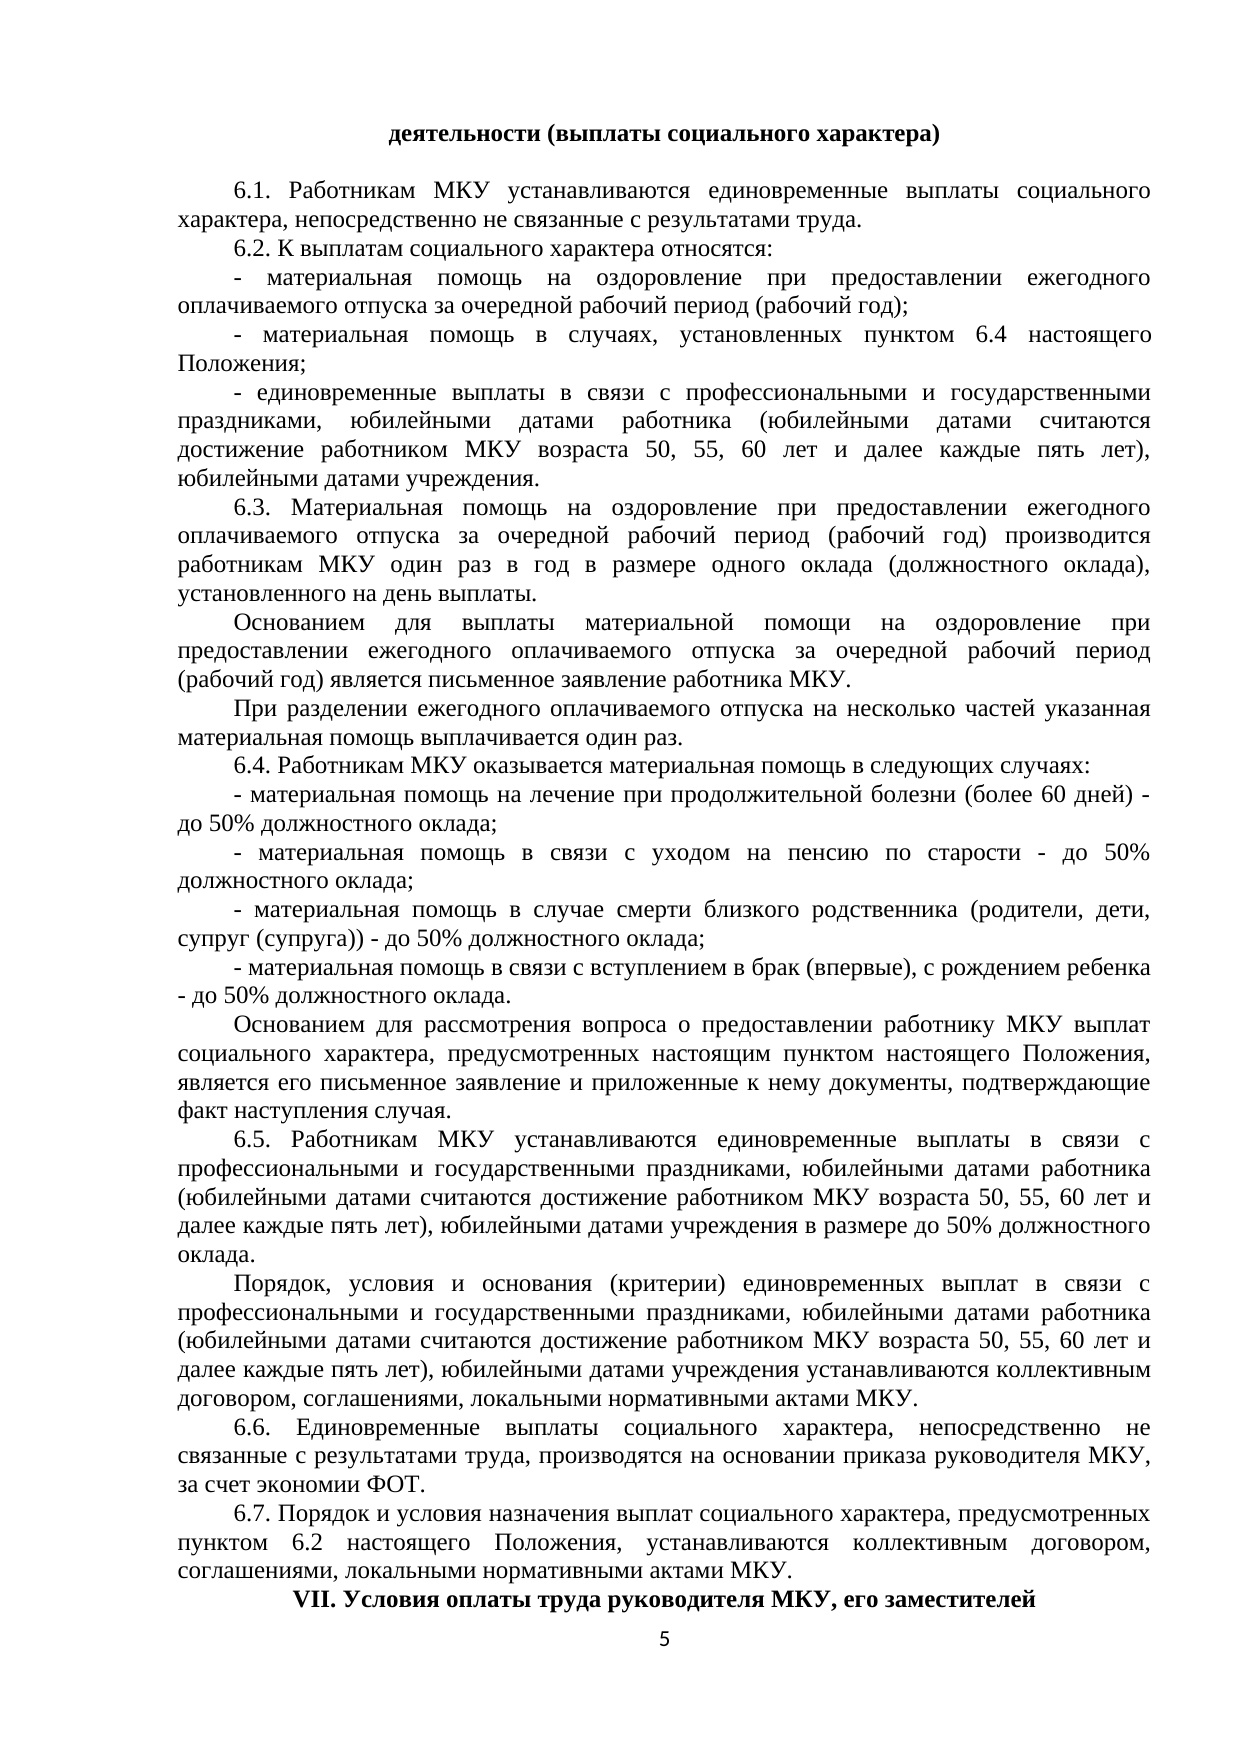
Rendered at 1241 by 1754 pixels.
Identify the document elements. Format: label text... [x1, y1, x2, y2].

text Порядок, условия и основания (критерии) единовременных выплат в связи с профессиональными и государственными праздниками, юбилейными датами работника (юбилейными датами считаются достижение работником МКУ возраста 50, 55, 60 лет и далее каждые пять лет), юбилейными датами учреждения устанавливаются коллективным договором, соглашениями, локальными нормативными актами МКУ. [177, 1268, 1152, 1412]
title VII. Условия оплаты труда руководителя МКУ, его заместителей [177, 1584, 1152, 1613]
text При разделении ежегодного оплачиваемого отпуска на несколько частей указанная материальная помощь выплачивается один раз. [177, 693, 1152, 751]
text 6.5. Работникам МКУ устанавливаются единовременные выплаты в связи с профессиональными и государственными праздниками, юбилейными датами работника (юбилейными датами считаются достижение работником МКУ возраста 50, 55, 60 лет и далее каждые пять лет), юбилейными датами учреждения в размере до 50% должностного оклада. [177, 1124, 1152, 1268]
text 6.2. К выплатам социального характера относятся: [177, 233, 1152, 262]
text - материальная помощь на лечение при продолжительной болезни (более 60 дней) - до 50% должностного оклада; [177, 779, 1152, 837]
text 6.6. Единовременные выплаты социального характера, непосредственно не связанные с результатами труда, производятся на основании приказа руководителя МКУ, за счет экономии ФОТ. [177, 1412, 1152, 1498]
text 6.3. Материальная помощь на оздоровление при предоставлении ежегодного оплачиваемого отпуска за очередной рабочий период (рабочий год) производится работникам МКУ один раз в год в размере одного оклада (должностного оклада), установленного на день выплаты. [177, 492, 1152, 607]
text - единовременные выплаты в связи с профессиональными и государственными праздниками, юбилейными датами работника (юбилейными датами считаются достижение работником МКУ возраста 50, 55, 60 лет и далее каждые пять лет), юбилейными датами учреждения. [177, 377, 1152, 492]
text 6.1. Работникам МКУ устанавливаются единовременные выплаты социального характера, непосредственно не связанные с результатами труда. [177, 176, 1152, 233]
text - материальная помощь в случае смерти близкого родственника (родители, дети, супруг (супруга)) - до 50% должностного оклада; [177, 894, 1152, 952]
text - материальная помощь в случаях, установленных пунктом 6.4 настоящего Положения; [177, 319, 1152, 377]
text - материальная помощь в связи с вступлением в брак (впервые), с рождением ребенка - до 50% должностного оклада. [177, 952, 1152, 1009]
text - материальная помощь в связи с уходом на пенсию по старости - до 50% должностного оклада; [177, 837, 1152, 894]
title деятельности (выплаты социального характера) [177, 118, 1152, 147]
text 6.7. Порядок и условия назначения выплат социального характера, предусмотренных пунктом 6.2 настоящего Положения, устанавливаются коллективным договором, соглашениями, локальными нормативными актами МКУ. [177, 1498, 1152, 1584]
text Основанием для рассмотрения вопроса о предоставлении работнику МКУ выплат социального характера, предусмотренных настоящим пунктом настоящего Положения, является его письменное заявление и приложенные к нему документы, подтверждающие факт наступления случая. [177, 1009, 1152, 1124]
text Основанием для выплаты материальной помощи на оздоровление при предоставлении ежегодного оплачиваемого отпуска за очередной рабочий период (рабочий год) является письменное заявление работника МКУ. [177, 607, 1152, 693]
text 6.4. Работникам МКУ оказывается материальная помощь в следующих случаях: [177, 751, 1152, 779]
text - материальная помощь на оздоровление при предоставлении ежегодного оплачиваемого отпуска за очередной рабочий период (рабочий год); [177, 262, 1152, 319]
